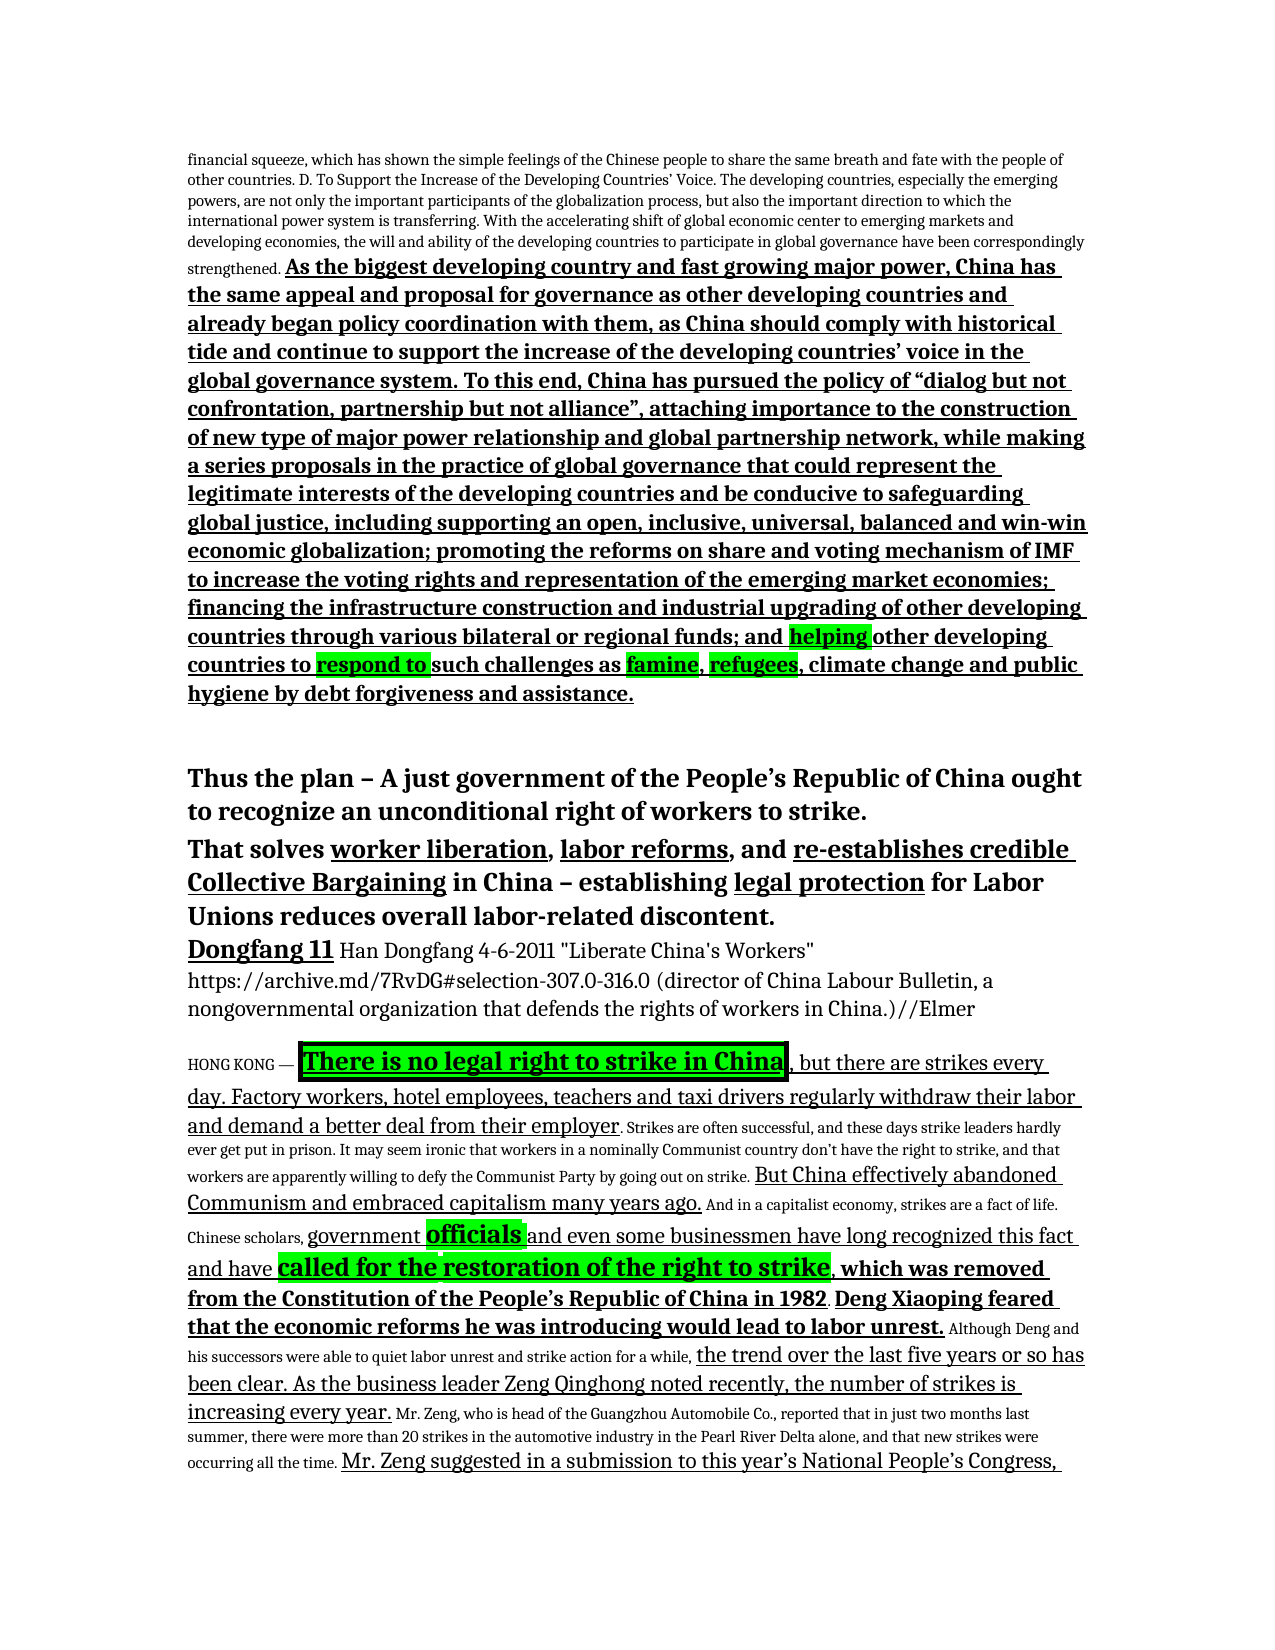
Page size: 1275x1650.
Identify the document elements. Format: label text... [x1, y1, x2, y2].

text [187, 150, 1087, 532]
text Dongfang 11 Han Dongfang 4-6-2011 "Liberate China's Workers" https://archive.md/7RvDG#selection-307.0-316.0 (director of China Labour Bulletin, a nongovernmental organization that defends the rights of workers in China.)//Elmer [187, 934, 1087, 1023]
subtitle Thus the plan – A just government of the People’s Republic of China ought to recognize an unconditional right of workers to strike. [187, 763, 1087, 827]
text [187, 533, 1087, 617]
subtitle That solves worker liberation, labor reforms, and re-establishes credible Collective Bargaining in China – establishing legal protection for Labor Unions reduces overall labor-related discontent. [187, 834, 1087, 932]
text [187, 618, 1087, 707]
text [187, 1041, 1087, 1474]
